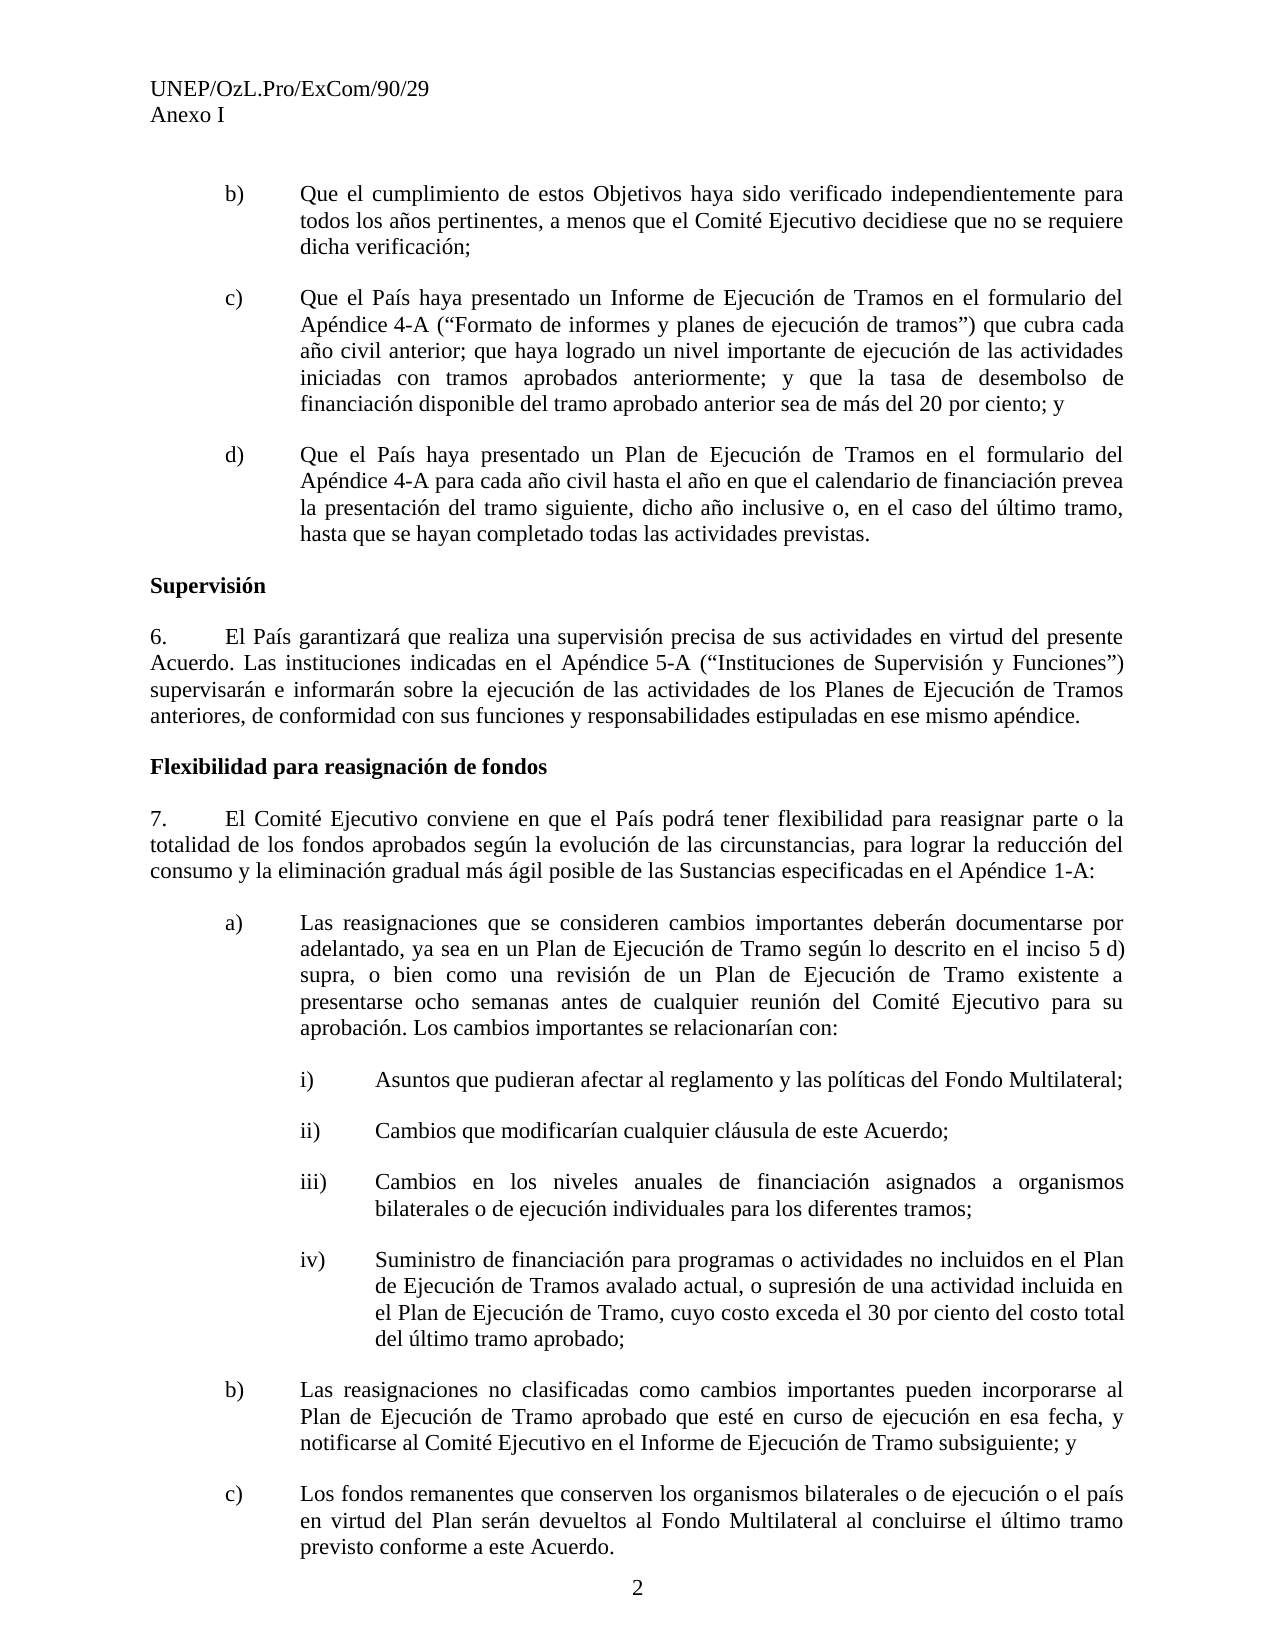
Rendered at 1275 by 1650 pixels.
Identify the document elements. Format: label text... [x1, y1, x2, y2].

list Suministro de financiación para programas o actividades no incluidos en el Plan de Ejecución de Tramos avalado actual, o supresión de una actividad incluida en el Plan de Ejecución de Tramo, cuyo costo exceda el 30 por ciento del costo total del último tramo aprobado; [300, 1246, 1125, 1351]
list Los fondos remanentes que conserven los organismos bilaterales o de ejecución o el país en virtud del Plan serán devueltos al Fondo Multilateral al concluirse el último tramo previsto conforme a este Acuerdo. [225, 1481, 1125, 1559]
text Flexibilidad para reasignación de fondos [150, 753, 1125, 780]
list Que el cumplimiento de estos Objetivos haya sido verificado independientemente para todos los años pertinentes, a menos que el Comité Ejecutivo decidiese que no se requiere dicha verificación; [225, 180, 1125, 259]
list Las reasignaciones que se consideren cambios importantes deberán documentarse por adelantado, ya sea en un Plan de Ejecución de Tramo según lo descrito en el inciso 5 d) supra, o bien como una revisión de un Plan de Ejecución de Tramo existente a presentarse ocho semanas antes de cualquier reunión del Comité Ejecutivo para su aprobación. Los cambios importantes se relacionarían con: [225, 909, 1125, 1041]
list Asuntos que pudieran afectar al reglamento y las políticas del Fondo Multilateral; [300, 1066, 1125, 1092]
list Cambios que modificarían cualquier cláusula de este Acuerdo; [300, 1117, 1125, 1143]
list El Comité Ejecutivo conviene en que el País podrá tener flexibilidad para reasignar parte o la totalidad de los fondos aprobados según la evolución de las circunstancias, para lograr la reducción del consumo y la eliminación gradual más ágil posible de las Sustancias especificadas en el Apéndice 1-A: [150, 805, 1125, 884]
list Que el País haya presentado un Plan de Ejecución de Tramos en el formulario del Apéndice 4-A para cada año civil hasta el año en que el calendario de financiación prevea la presentación del tramo siguiente, dicho año inclusive o, en el caso del último tramo, hasta que se hayan completado todas las actividades previstas. [225, 441, 1125, 547]
list Cambios en los niveles anuales de financiación asignados a organismos bilaterales o de ejecución individuales para los diferentes tramos; [300, 1168, 1125, 1221]
list El País garantizará que realiza una supervisión precisa de sus actividades en virtud del presente Acuerdo. Las instituciones indicadas en el Apéndice 5-A (“Instituciones de Supervisión y Funciones”) supervisarán e informarán sobre la ejecución de las actividades de los Planes de Ejecución de Tramos anteriores, de conformidad con sus funciones y responsabilidades estipuladas en ese mismo apéndice. [150, 623, 1125, 728]
list Las reasignaciones no clasificadas como cambios importantes pueden incorporarse al Plan de Ejecución de Tramo aprobado que esté en curso de ejecución en esa fecha, y notificarse al Comité Ejecutivo en el Informe de Ejecución de Tramo subsiguiente; y [225, 1376, 1125, 1456]
text Supervisión [150, 572, 1125, 598]
list Que el País haya presentado un Informe de Ejecución de Tramos en el formulario del Apéndice 4-A (“Formato de informes y planes de ejecución de tramos”) que cubra cada año civil anterior; que haya logrado un nivel importante de ejecución de las actividades iniciadas con tramos aprobados anteriormente; y que la tasa de desembolso de financiación disponible del tramo aprobado anterior sea de más del 20 por ciento; y [225, 284, 1125, 416]
